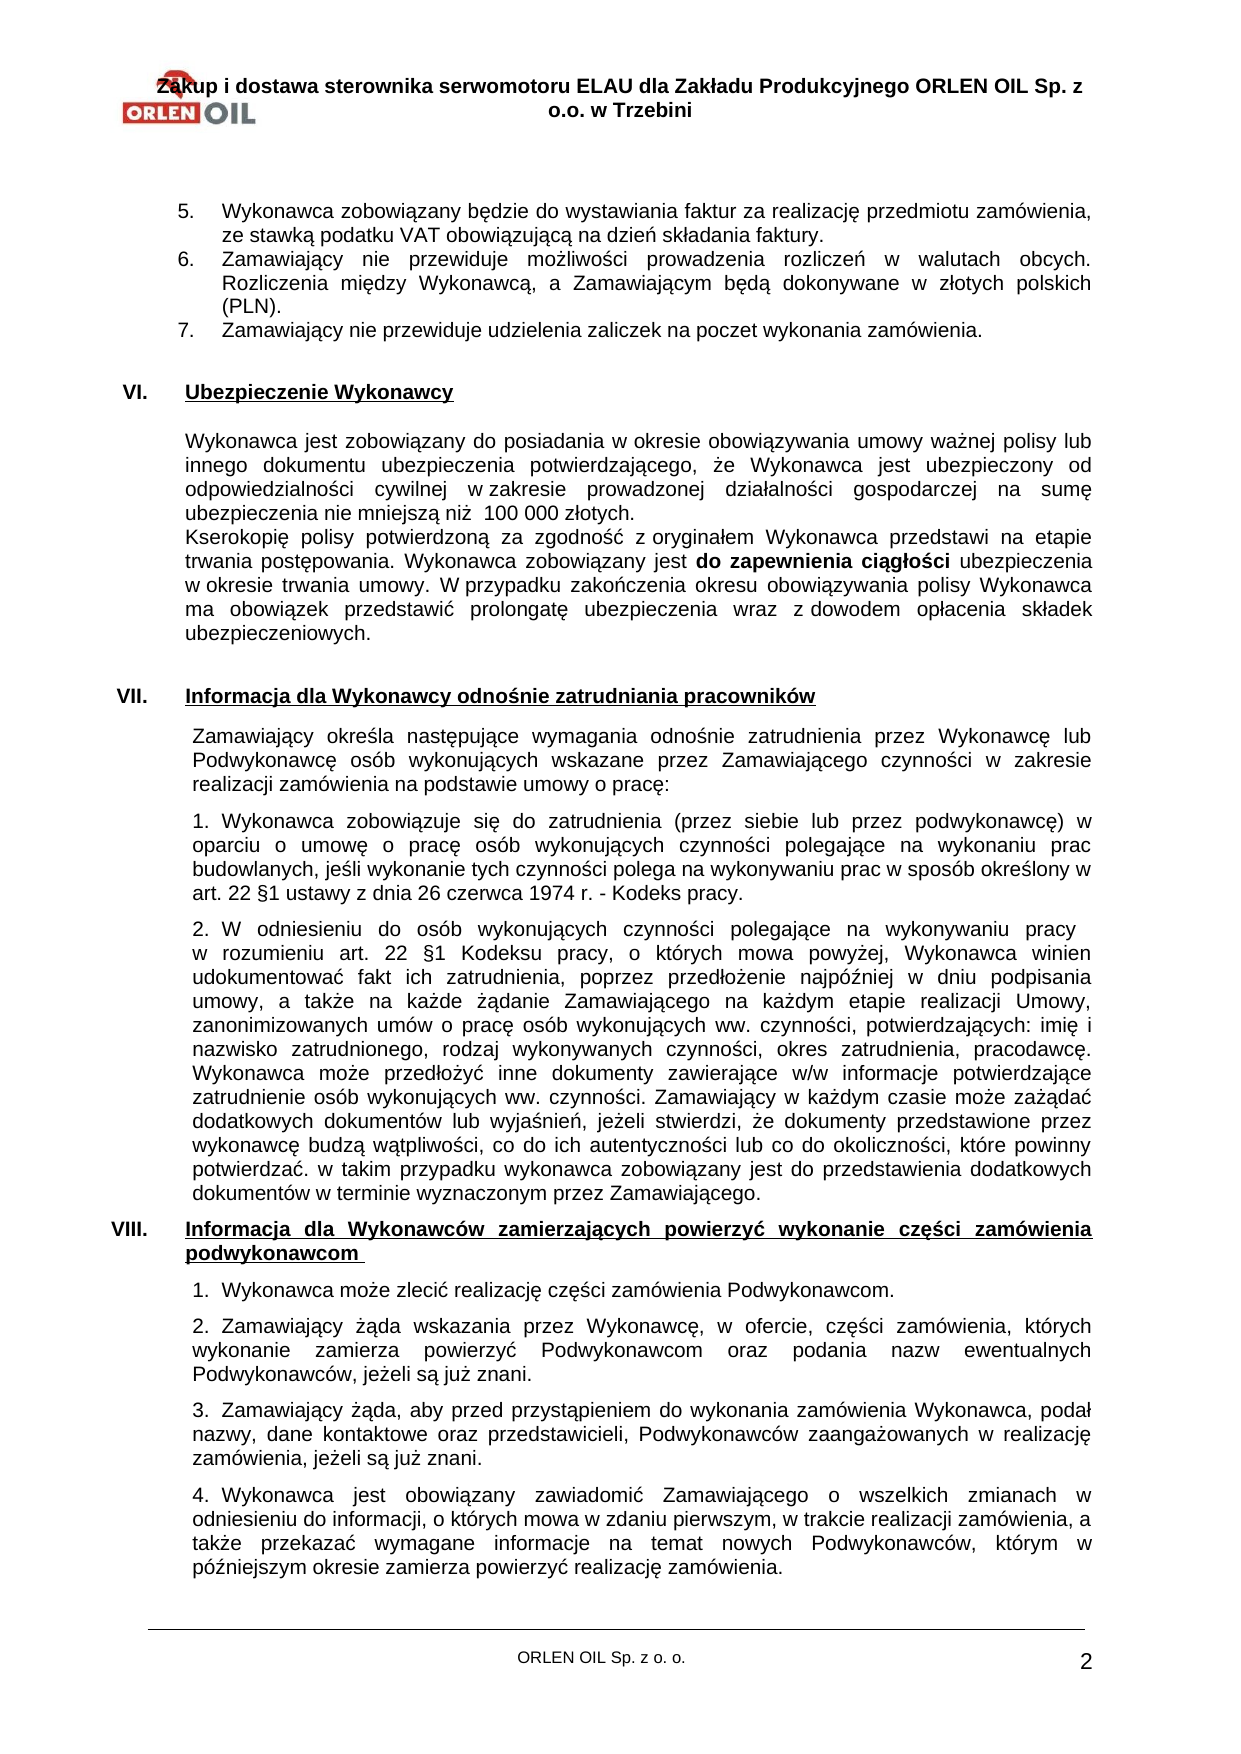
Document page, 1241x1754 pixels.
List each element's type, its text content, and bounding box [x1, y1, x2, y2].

list Zamawiający nie przewiduje możliwości prowadzenia rozliczeń w walutach obcych. Rozliczenia między Wykonawcą, a Zamawiającym będą dokonywane w złotych polskich (PLN). [177, 246, 1092, 318]
list Informacja dla Wykonawcy odnośnie zatrudniania pracowników [148, 684, 1092, 708]
text Wykonawca jest zobowiązany do posiadania w okresie obowiązywania umowy ważnej polisy lub innego dokumentu ubezpieczenia potwierdzającego, że Wykonawca jest ubezpieczony od odpowiedzialności cywilnej w zakresie prowadzonej działalności gospodarczej na sumę ubezpieczenia nie mniejszą niż 100 000 złotych. [185, 429, 1092, 524]
list Zamawiający nie przewiduje udzielenia zaliczek na poczet wykonania zamówienia. [177, 318, 1092, 342]
picture [86, 48, 281, 154]
text 2. Zamawiający żąda wskazania przez Wykonawcę, w ofercie, części zamówienia, których wykonanie zamierza powierzyć Podwykonawcom oraz podania nazw ewentualnych Podwykonawców, jeżeli są już znani. [192, 1314, 1092, 1386]
text Kserokopię polisy potwierdzoną za zgodność z oryginałem Wykonawca przedstawi na etapie trwania postępowania. Wykonawca zobowiązany jest do zapewnienia ciągłości ubezpieczenia w okresie trwania umowy. W przypadku zakończenia okresu obowiązywania polisy Wykonawca ma obowiązek przedstawić prolongatę ubezpieczenia wraz z dowodem opłacenia składek ubezpieczeniowych. [185, 524, 1092, 644]
list Informacja dla Wykonawców zamierzających powierzyć wykonanie części zamówienia podwykonawcom [148, 1217, 1092, 1265]
text 3. Zamawiający żąda, aby przed przystąpieniem do wykonania zamówienia Wykonawca, podał nazwy, dane kontaktowe oraz przedstawicieli, Podwykonawców zaangażowanych w realizację zamówienia, jeżeli są już znani. [192, 1398, 1092, 1470]
text 4. Wykonawca jest obowiązany zawiadomić Zamawiającego o wszelkich zmianach w odniesieniu do informacji, o których mowa w zdaniu pierwszym, w trakcie realizacji zamówienia, a także przekazać wymagane informacje na temat nowych Podwykonawców, którym w późniejszym okresie zamierza powierzyć realizację zamówienia. [192, 1483, 1092, 1578]
list Ubezpieczenie Wykonawcy [148, 380, 1092, 404]
list Wykonawca zobowiązany będzie do wystawiania faktur za realizację przedmiotu zamówienia, ze stawką podatku VAT obowiązującą na dzień składania faktury. [177, 198, 1092, 246]
text 1. Wykonawca może zlecić realizację części zamówienia Podwykonawcom. [192, 1277, 1092, 1301]
text 2. W odniesieniu do osób wykonujących czynności polegające na wykonywaniu pracy w rozumieniu art. 22 §1 Kodeksu pracy, o których mowa powyżej, Wykonawca winien udokumentować fakt ich zatrudnienia, poprzez przedłożenie najpóźniej w dniu podpisania umowy, a także na każde żądanie Zamawiającego na każdym etapie realizacji Umowy, zanonimizowanych umów o pracę osób wykonujących ww. czynności, potwierdzających: imię i nazwisko zatrudnionego, rodzaj wykonywanych czynności, okres zatrudnienia, pracodawcę. Wykonawca może przedłożyć inne dokumenty zawierające w/w informacje potwierdzające zatrudnienie osób wykonujących ww. czynności. Zamawiający w każdym czasie może zażądać dodatkowych dokumentów lub wyjaśnień, jeżeli stwierdzi, że dokumenty przedstawione przez wykonawcę budzą wątpliwości, co do ich autentyczności lub co do okoliczności, które powinny potwierdzać. w takim przypadku wykonawca zobowiązany jest do przedstawienia dodatkowych dokumentów w terminie wyznaczonym przez Zamawiającego. [192, 917, 1092, 1204]
text 1. Wykonawca zobowiązuje się do zatrudnienia (przez siebie lub przez podwykonawcę) w oparciu o umowę o pracę osób wykonujących czynności polegające na wykonaniu prac budowlanych, jeśli wykonanie tych czynności polega na wykonywaniu prac w sposób określony w art. 22 §1 ustawy z dnia 26 czerwca 1974 r. - Kodeks pracy. [192, 809, 1092, 904]
text Zamawiający określa następujące wymagania odnośnie zatrudnienia przez Wykonawcę lub Podwykonawcę osób wykonujących wskazane przez Zamawiającego czynności w zakresie realizacji zamówienia na podstawie umowy o pracę: [192, 724, 1092, 796]
